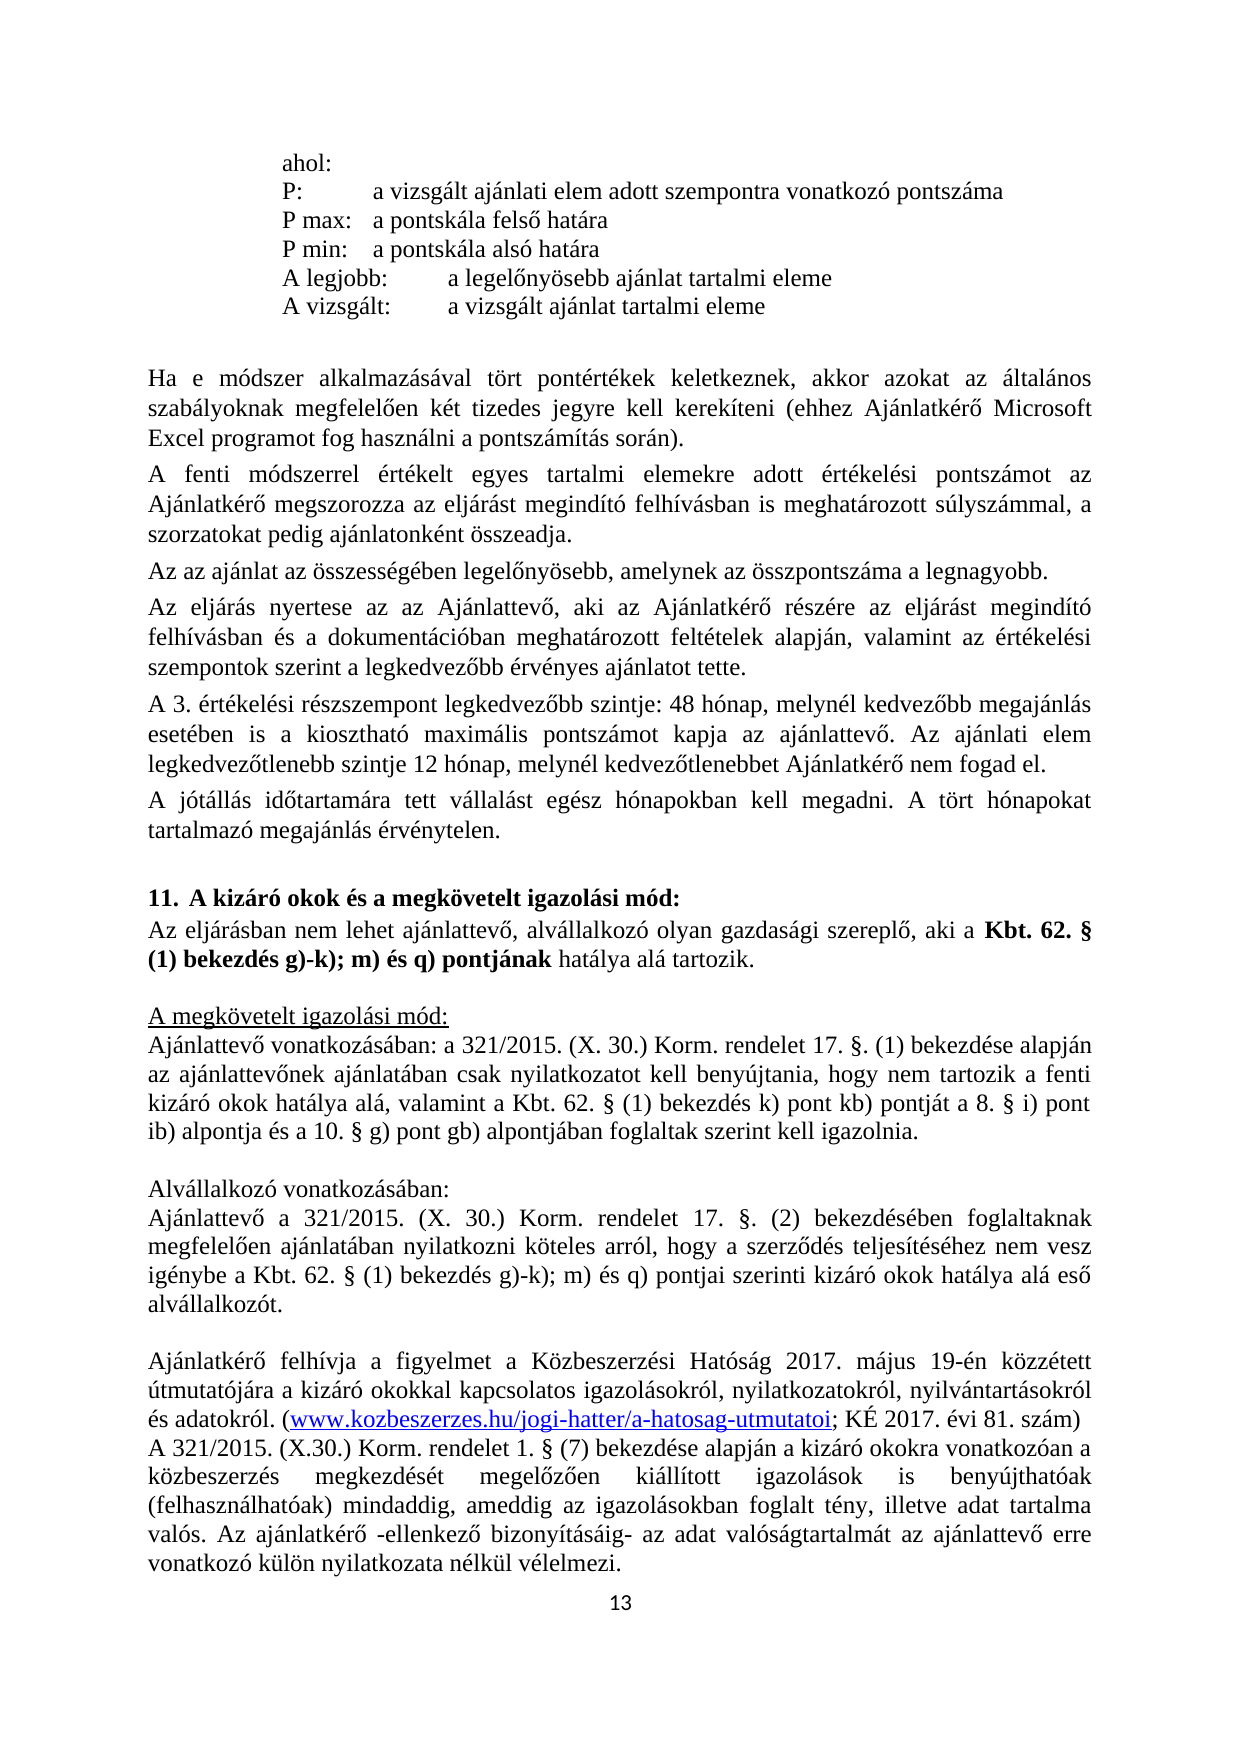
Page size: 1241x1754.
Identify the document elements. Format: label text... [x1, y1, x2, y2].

text A megkövetelt igazolási mód: [148, 1001, 1092, 1030]
text A 3. értékelési részszempont legkedvezőbb szintje: 48 hónap, melynél kedvezőbb megajánlás esetében is a kiosztható maximális pontszámot kapja az ajánlattevő. Az ajánlati elem legkedvezőtlenebb szintje 12 hónap, melynél kedvezőtlenebbet Ajánlatkérő nem fogad el. [148, 689, 1092, 778]
text ahol: [207, 148, 1092, 176]
text Az eljárásban nem lehet ajánlattevő, alvállalkozó olyan gazdasági szereplő, aki a Kbt. 62. § (1) bekezdés g)-k); m) és q) pontjának hatálya alá tartozik. [148, 915, 1092, 973]
text A legjobb: a legelőnyösebb ajánlat tartalmi eleme [207, 263, 1092, 291]
text P: a vizsgált ajánlati elem adott szempontra vonatkozó pontszáma [207, 176, 1092, 205]
text Az az ajánlat az összességében legelőnyösebb, amelynek az összpontszáma a legnagyobb. [148, 556, 1092, 585]
text A fenti módszerrel értékelt egyes tartalmi elemekre adott értékelési pontszámot az Ajánlatkérő megszorozza az eljárást megindító felhívásban is meghatározott súlyszámmal, a szorzatokat pedig ajánlatonként összeadja. [148, 459, 1092, 548]
text Alvállalkozó vonatkozásában: [148, 1174, 1092, 1203]
text 11. A kizáró okok és a megkövetelt igazolási mód: [148, 883, 1077, 912]
text Az eljárás nyertese az az Ajánlattevő, aki az Ajánlatkérő részére az eljárást megindító felhívásban és a dokumentációban meghatározott feltételek alapján, valamint az értékelési szempontok szerint a legkedvezőbb érvényes ajánlatot tette. [148, 592, 1092, 681]
text Ajánlatkérő felhívja a figyelmet a Közbeszerzési Hatóság 2017. május 19-én közzétett útmutatójára a kizáró okokkal kapcsolatos igazolásokról, nyilatkozatokról, nyilvántartásokról és adatokról. (www.kozbeszerzes.hu/jogi-hatter/a-hatosag-utmutatoi; KÉ 2017. évi 81. szám) [148, 1346, 1092, 1433]
text Ajánlattevő vonatkozásában: a 321/2015. (X. 30.) Korm. rendelet 17. §. (1) bekezdése alapján az ajánlattevőnek ajánlatában csak nyilatkozatot kell benyújtania, hogy nem tartozik a fenti kizáró okok hatálya alá, valamint a Kbt. 62. § (1) bekezdés k) pont kb) pontját a 8. § i) pont ib) alpontja és a 10. § g) pont gb) alpontjában foglaltak szerint kell igazolnia. [148, 1030, 1092, 1145]
text Ajánlattevő a 321/2015. (X. 30.) Korm. rendelet 17. §. (2) bekezdésében foglaltaknak megfelelően ajánlatában nyilatkozni köteles arról, hogy a szerződés teljesítéséhez nem vesz igénybe a Kbt. 62. § (1) bekezdés g)-k); m) és q) pontjai szerinti kizáró okok hatálya alá eső alvállalkozót. [148, 1203, 1092, 1318]
text P max: a pontskála felső határa [207, 205, 1092, 234]
text A vizsgált: a vizsgált ajánlat tartalmi eleme [207, 291, 1092, 320]
text Ha e módszer alkalmazásával tört pontértékek keletkeznek, akkor azokat az általános szabályoknak megfelelően két tizedes jegyre kell kerekíteni (ehhez Ajánlatkérő Microsoft Excel programot fog használni a pontszámítás során). [148, 363, 1092, 452]
text A 321/2015. (X.30.) Korm. rendelet 1. § (7) bekezdése alapján a kizáró okokra vonatkozóan a közbeszerzés megkezdését megelőzően kiállított igazolások is benyújthatóak (felhasználhatóak) mindaddig, ameddig az igazolásokban foglalt tény, illetve adat tartalma valós. Az ajánlatkérő -ellenkező bizonyításáig- az adat valóságtartalmát az ajánlattevő erre vonatkozó külön nyilatkozata nélkül vélelmezi. [148, 1433, 1092, 1576]
text P min: a pontskála alsó határa [207, 234, 1092, 263]
text A jótállás időtartamára tett vállalást egész hónapokban kell megadni. A tört hónapokat tartalmazó megajánlás érvénytelen. [148, 785, 1092, 844]
